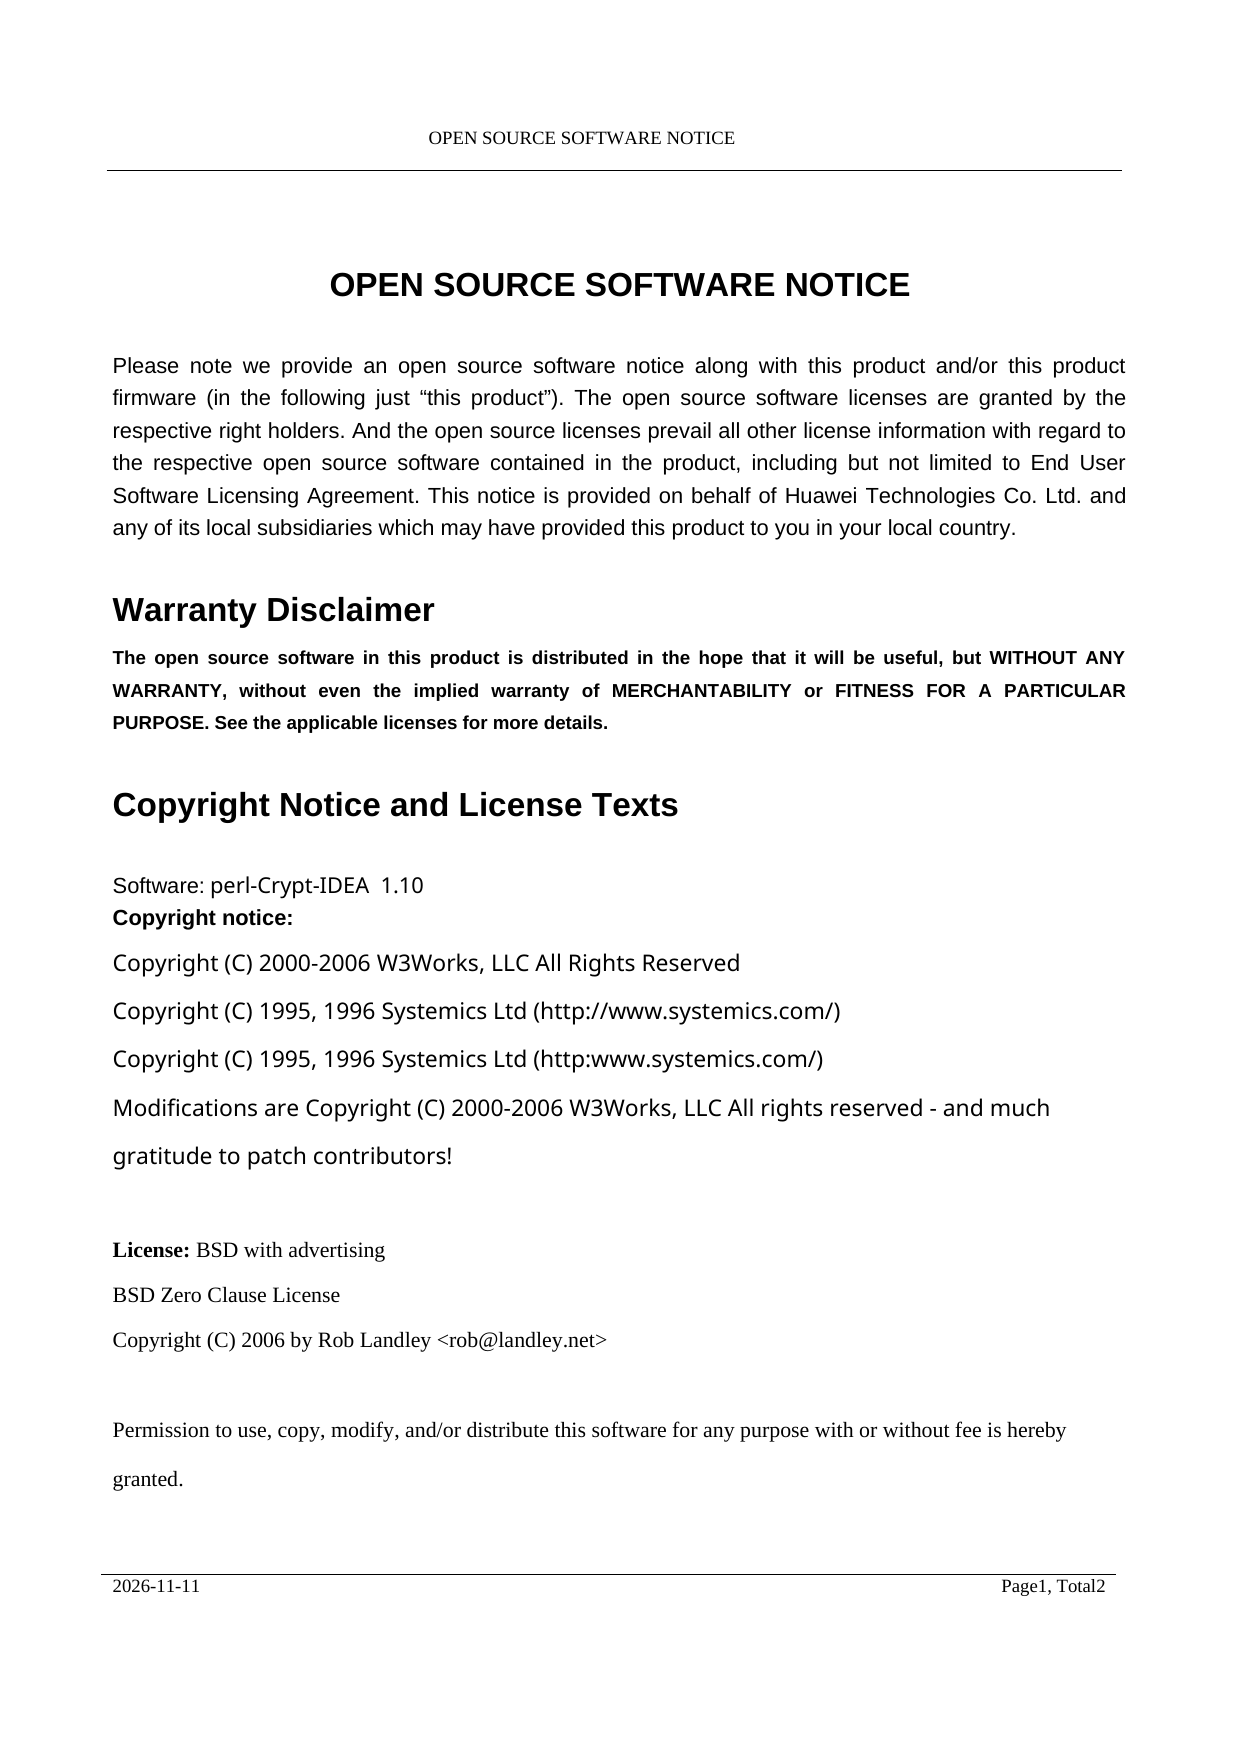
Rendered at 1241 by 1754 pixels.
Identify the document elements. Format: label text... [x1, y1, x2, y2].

text Software: perl-Crypt-IDEA 1.10 [112, 869, 1128, 901]
text Copyright Notice and License Texts [112, 771, 1128, 836]
text License: BSD with advertising [112, 1233, 1128, 1265]
text The open source software in this product is distributed in the hope that it will be useful, but WITHOUT ANY WARRANTY, without even the implied warranty of MERCHANTABILITY or FITNESS FOR A PARTICULAR PURPOSE. See the applicable licenses for more details. [112, 641, 1128, 739]
text Copyright (C) 2000-2006 W3Works, LLC All Rights Reserved [112, 947, 1128, 979]
text Permission to use, copy, modify, and/or distribute this software for any purpose with or without fee is hereby granted. [112, 1413, 1128, 1494]
text Copyright (C) 1995, 1996 Systemics Ltd (http://www.systemics.com/) [112, 995, 1128, 1027]
text BSD Zero Clause License [112, 1278, 1128, 1311]
text Warranty Disclaimer [112, 576, 1128, 641]
text Copyright (C) 2006 by Rob Landley <rob@landley.net> [112, 1323, 1128, 1356]
text Modifications are Copyright (C) 2000-2006 W3Works, LLC All rights reserved - and much gratitude to patch contributors! [112, 1091, 1128, 1172]
text Please note we provide an open source software notice along with this product and/or this product firmware (in the following just “this product”). The open source software licenses are granted by the respective right holders. And the open source licenses prevail all other license information with regard to the respective open source software contained in the product, including but not limited to End User Software Licensing Agreement. This notice is provided on behalf of Huawei Technologies Co. Ltd. and any of its local subsidiaries which may have provided this product to you in your local country. [112, 349, 1128, 544]
text Copyright notice: [112, 901, 1128, 934]
text OPEN SOURCE SOFTWARE NOTICE [112, 251, 1128, 316]
text Copyright (C) 1995, 1996 Systemics Ltd (http:www.systemics.com/) [112, 1043, 1128, 1075]
